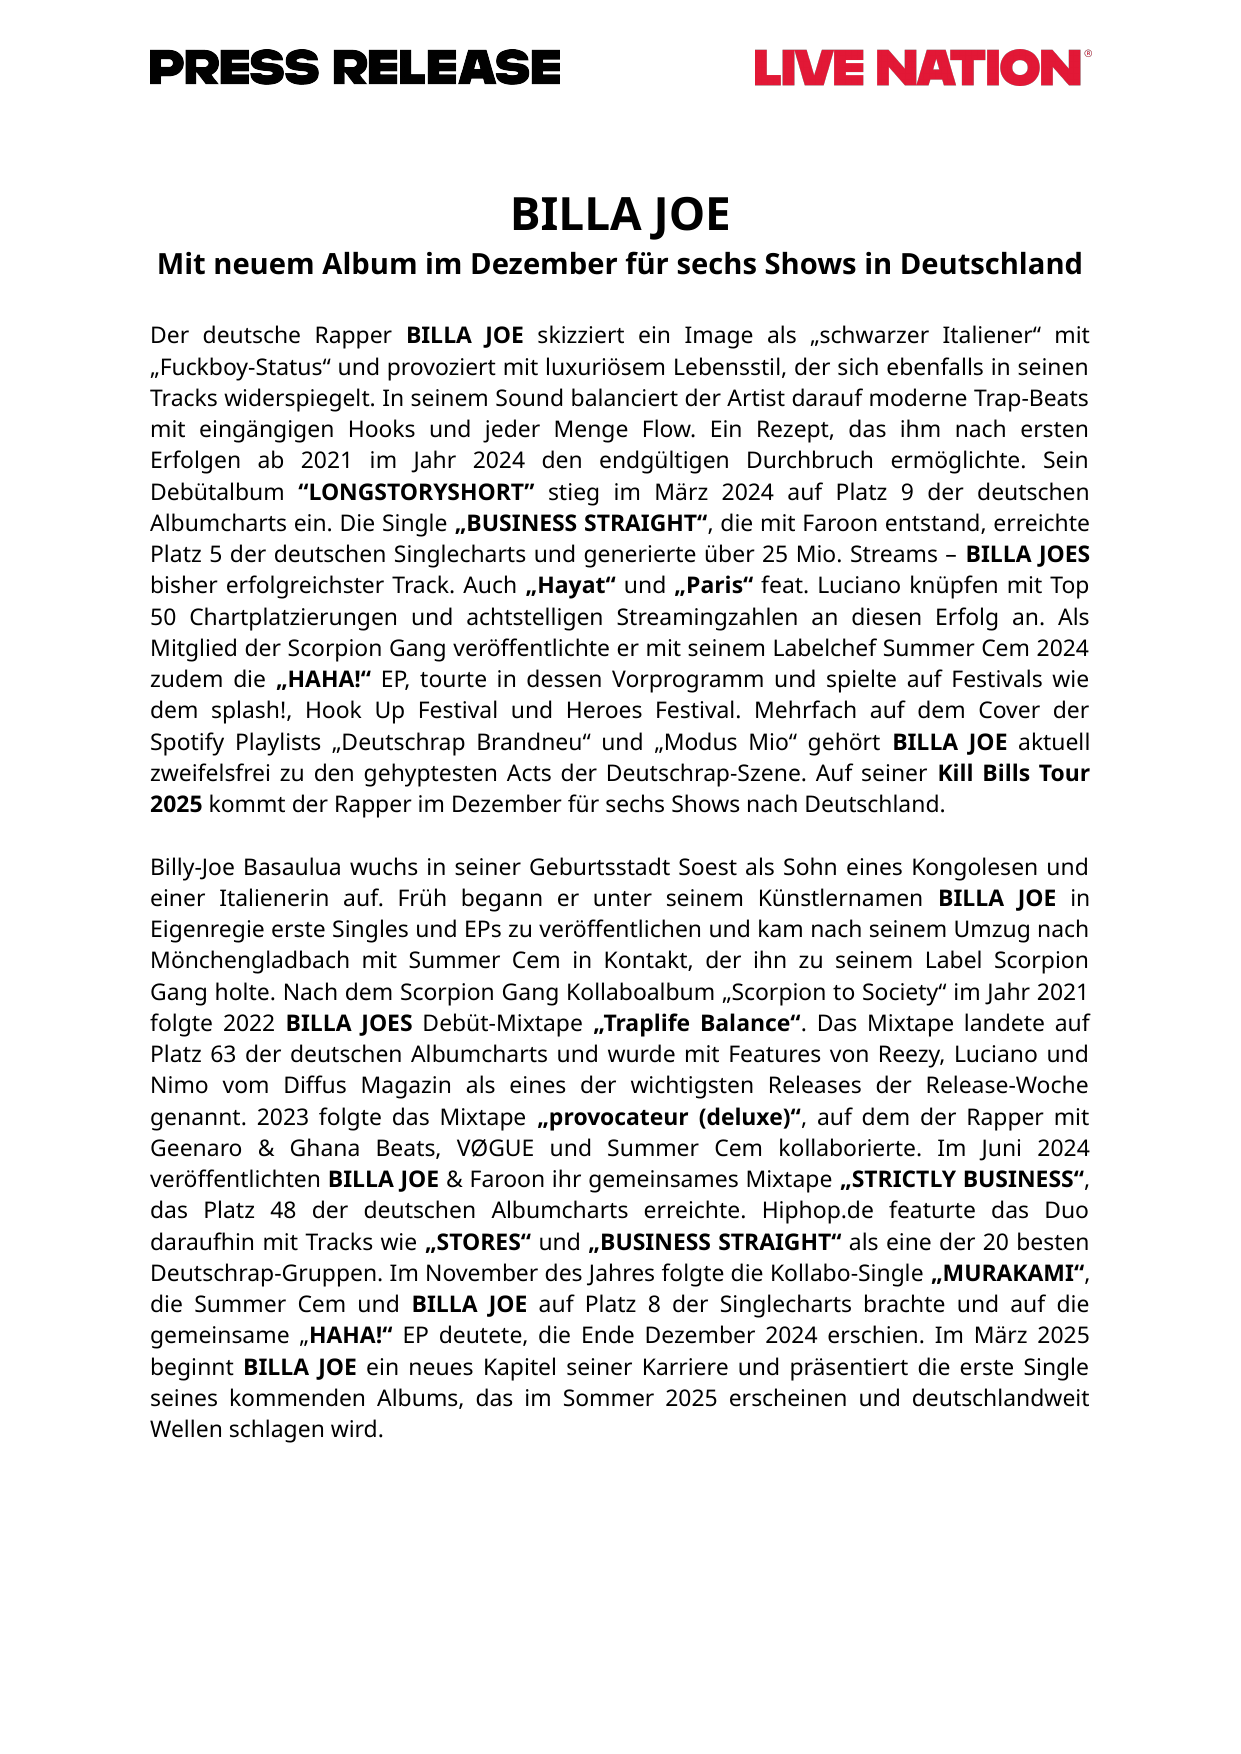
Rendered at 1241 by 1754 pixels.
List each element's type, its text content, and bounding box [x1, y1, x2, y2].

text Mit neuem Album im Dezember für sechs Shows in Deutschland [150, 244, 1090, 283]
picture [755, 49, 1092, 86]
text Billy-Joe Basaulua wuchs in seiner Geburtsstadt Soest als Sohn eines Kongolesen und einer Italienerin auf. Früh begann er unter seinem Künstlernamen BILLA JOE in Eigenregie erste Singles und EPs zu veröffentlichen und kam nach seinem Umzug nach Mönchengladbach mit Summer Cem in Kontakt, der ihn zu seinem Label Scorpion Gang holte. Nach dem Scorpion Gang Kollaboalbum „Scorpion to Society“ im Jahr 2021 folgte 2022 BILLA JOES Debüt-Mixtape „Traplife Balance“. Das Mixtape landete auf Platz 63 der deutschen Albumcharts und wurde mit Features von Reezy, Luciano und Nimo vom Diffus Magazin als eines der wichtigsten Releases der Release-Woche genannt. 2023 folgte das Mixtape „provocateur (deluxe)“, auf dem der Rapper mit Geenaro & Ghana Beats, VØGUE und Summer Cem kollaborierte. Im Juni 2024 veröffentlichten BILLA JOE & Faroon ihr gemeinsames Mixtape „Strictly Business“, das Platz 48 der deutschen Albumcharts erreichte. Hiphop.de featurte das Duo daraufhin mit Tracks wie „STORES“ und „Business Straight“ als eine der 20 besten Deutschrap-Gruppen. Im November des Jahres folgte die Kollabo-Single „Murakami“, die Summer Cem und BILLA JOE auf Platz 8 der Singlecharts brachte und auf die gemeinsame „HAHA!“ EP deutete, die Ende Dezember 2024 erschien. Im März 2025 beginnt BILLA JOE ein neues Kapitel seiner Karriere und präsentiert die erste Single seines kommenden Albums, das im Sommer 2025 erscheinen und deutschlandweit Wellen schlagen wird. [150, 851, 1090, 1444]
picture [150, 49, 560, 85]
text Der deutsche Rapper BILLA JOE skizziert ein Image als „schwarzer Italiener“ mit „Fuckboy-Status“ und provoziert mit luxuriösem Lebensstil, der sich ebenfalls in seinen Tracks widerspiegelt. In seinem Sound balanciert der Artist darauf moderne Trap-Beats mit eingängigen Hooks und jeder Menge Flow. Ein Rezept, das ihm nach ersten Erfolgen ab 2021 im Jahr 2024 den endgültigen Durchbruch ermöglichte. Sein Debütalbum “LongStoryShort” stieg im März 2024 auf Platz 9 der deutschen Albumcharts ein. Die Single „BUSINESS STRAIGHT“, die mit Faroon entstand, erreichte Platz 5 der deutschen Singlecharts und generierte über 25 Mio. Streams – BILLA JOES bisher erfolgreichster Track. Auch „Hayat“ und „Paris“ feat. Luciano knüpfen mit Top 50 Chartplatzierungen und achtstelligen Streamingzahlen an diesen Erfolg an. Als Mitglied der Scorpion Gang veröffentlichte er mit seinem Labelchef Summer Cem 2024 zudem die „HAHA!“ EP, tourte in dessen Vorprogramm und spielte auf Festivals wie dem splash!, Hook Up Festival und Heroes Festival. Mehrfach auf dem Cover der Spotify Playlists „Deutschrap Brandneu“ und „Modus Mio“ gehört BILLA JOE aktuell zweifelsfrei zu den gehyptesten Acts der Deutschrap-Szene. Auf seiner Kill Bills Tour 2025 kommt der Rapper im Dezember für sechs Shows nach Deutschland. [150, 319, 1090, 819]
title BILLA JOE [150, 181, 1090, 244]
